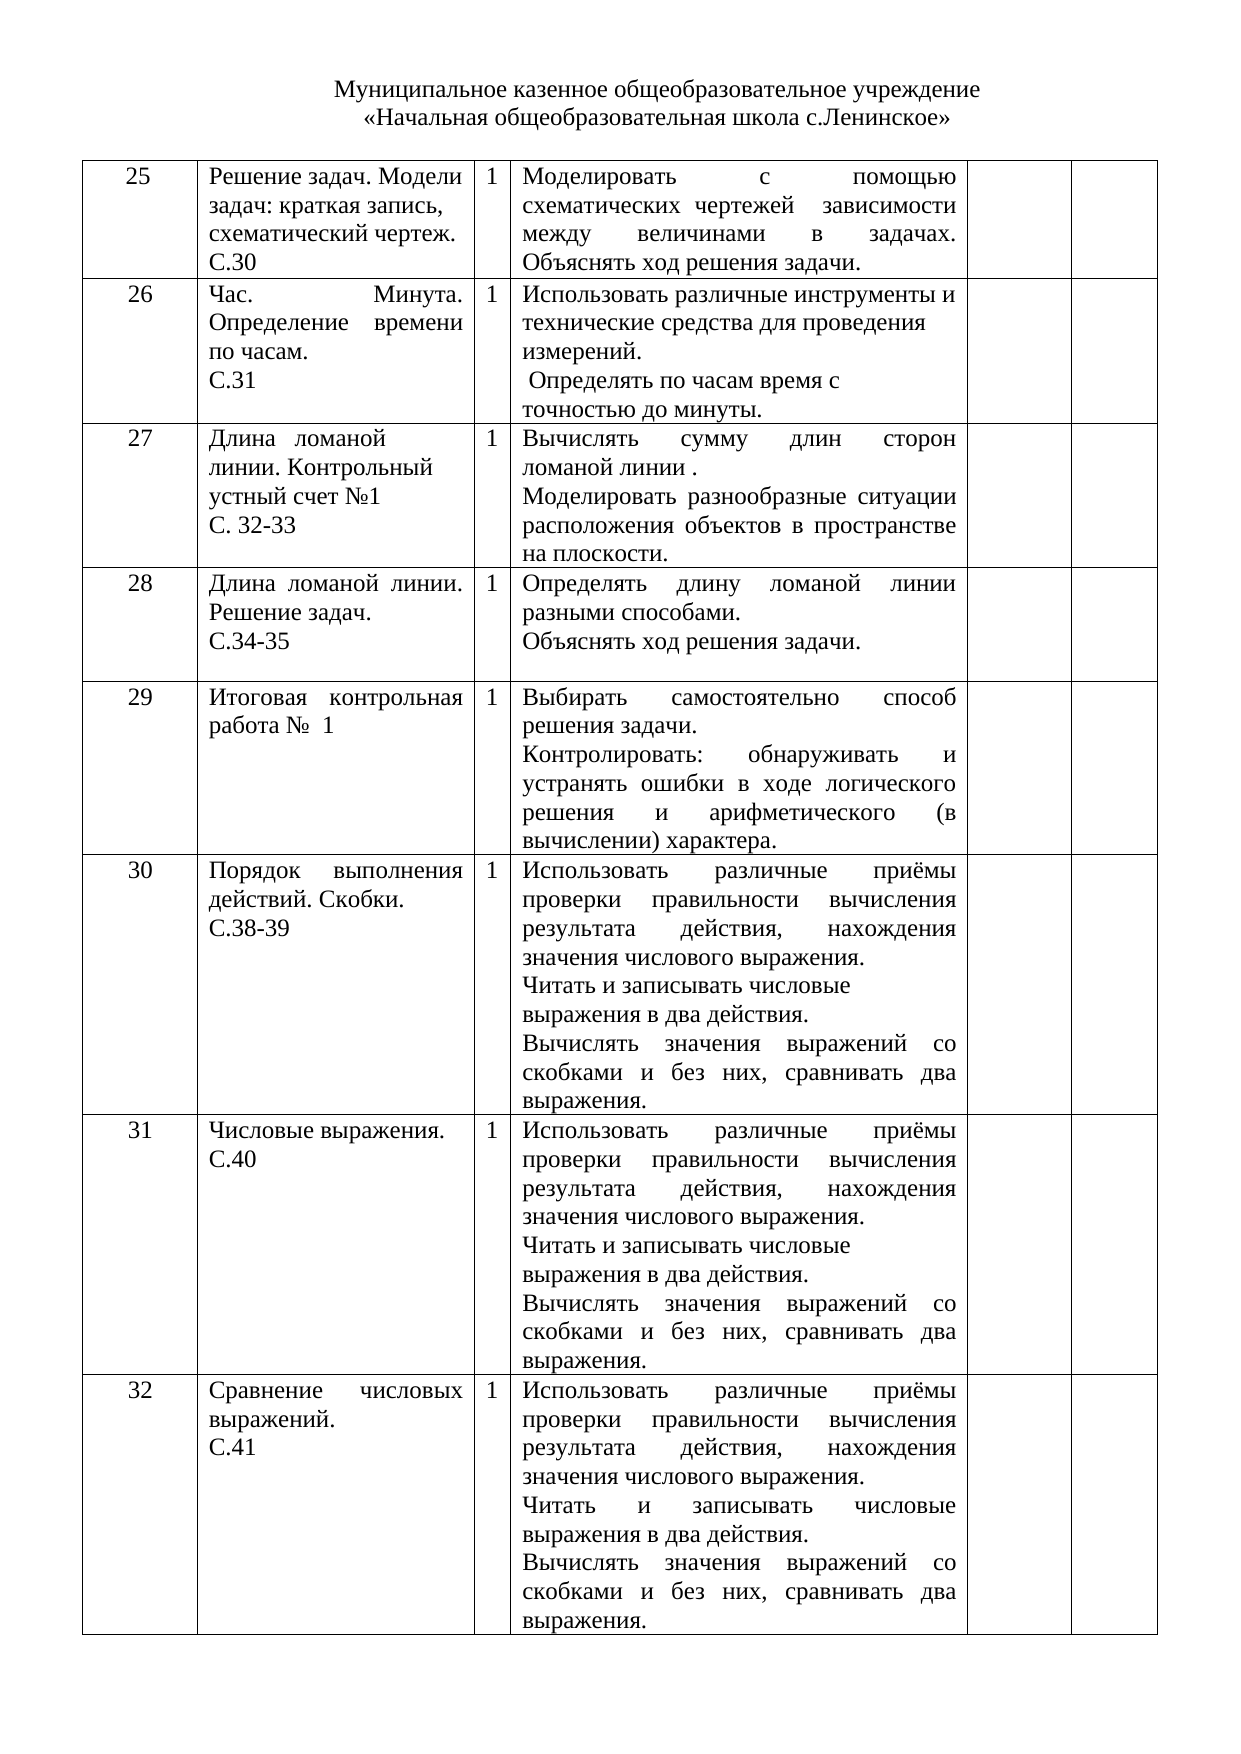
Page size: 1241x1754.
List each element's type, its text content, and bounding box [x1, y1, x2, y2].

table_cell 28 [83, 568, 197, 681]
table_cell 25 [83, 161, 197, 278]
table_cell Порядок выполнения действий. Скобки. С.38-39 [198, 855, 474, 1114]
table_cell [968, 1375, 1071, 1634]
table_cell Использовать различные инструменты и технические средства для проведения измерений. Определять по часам время с точностью до минуты. [511, 279, 967, 422]
table_cell Вычислять сумму длин сторон ломаной линии . Моделировать разнообразные ситуации расположения объектов в пространстве на плоскости. [511, 424, 967, 567]
table_cell Определять длину ломаной линии разными способами. Объяснять ход решения задачи. [511, 568, 967, 681]
table_cell Итоговая контрольная работа № 1 [198, 682, 474, 854]
table_cell [1072, 424, 1157, 567]
table_cell [1072, 855, 1157, 1114]
table_cell 1 [475, 855, 510, 1114]
table_cell Час. Минута. Определение времени по часам. С.31 [198, 279, 474, 422]
table_cell [1072, 161, 1157, 278]
table_cell [968, 161, 1071, 278]
table_cell [1072, 1115, 1157, 1374]
table_cell 29 [83, 682, 197, 854]
table_cell [968, 424, 1071, 567]
table_cell [968, 568, 1071, 681]
table_cell 1 [475, 1115, 510, 1374]
table_cell [968, 1115, 1071, 1374]
table_cell [968, 279, 1071, 422]
table_cell 1 [475, 424, 510, 567]
table_cell [1072, 1375, 1157, 1634]
table_cell Длина ломаной линии. Решение задач. С.34-35 [198, 568, 474, 681]
table_cell [1072, 682, 1157, 854]
table_cell 1 [475, 161, 510, 278]
table_cell 27 [83, 424, 197, 567]
table_cell Моделировать с помощью схематических чертежей зависимости между величинами в задачах. Объяснять ход решения задачи. [511, 161, 967, 278]
table_cell 1 [475, 682, 510, 854]
table_cell Использовать различные приёмы проверки правильности вычисления результата действия, нахождения значения числового выражения. Читать и записывать числовые выражения в два действия. Вычислять значения выражений со скобками и без них, сравнивать два выражения. [511, 1115, 967, 1374]
table_cell 1 [475, 568, 510, 681]
table_cell Решение задач. Модели задач: краткая запись, схематический чертеж. С.30 [198, 161, 474, 278]
table_cell 31 [83, 1115, 197, 1374]
table_cell [1072, 279, 1157, 422]
table_cell 1 [475, 279, 510, 422]
table_cell Использовать различные приёмы проверки правильности вычисления результата действия, нахождения значения числового выражения. Читать и записывать числовые выражения в два действия. Вычислять значения выражений со скобками и без них, сравнивать два выражения. [511, 855, 967, 1114]
table_cell Выбирать самостоятельно способ решения задачи. Контролировать: обнаруживать и устранять ошибки в ходе логического решения и арифметического (в вычислении) характера. [511, 682, 967, 854]
table_cell 32 [83, 1375, 197, 1634]
table_cell Длина ломаной линии. Контрольный устный счет №1 С. 32-33 [198, 424, 474, 567]
table_cell 26 [83, 279, 197, 422]
table_cell Использовать различные приёмы проверки правильности вычисления результата действия, нахождения значения числового выражения. Читать и записывать числовые выражения в два действия. Вычислять значения выражений со скобками и без них, сравнивать два выражения. [511, 1375, 967, 1634]
table_cell [968, 855, 1071, 1114]
table_cell 1 [475, 1375, 510, 1634]
table_cell 30 [83, 855, 197, 1114]
table_cell [968, 682, 1071, 854]
table_cell [1072, 568, 1157, 681]
table_cell Сравнение числовых выражений. С.41 [198, 1375, 474, 1634]
table_cell Числовые выражения. С.40 [198, 1115, 474, 1374]
